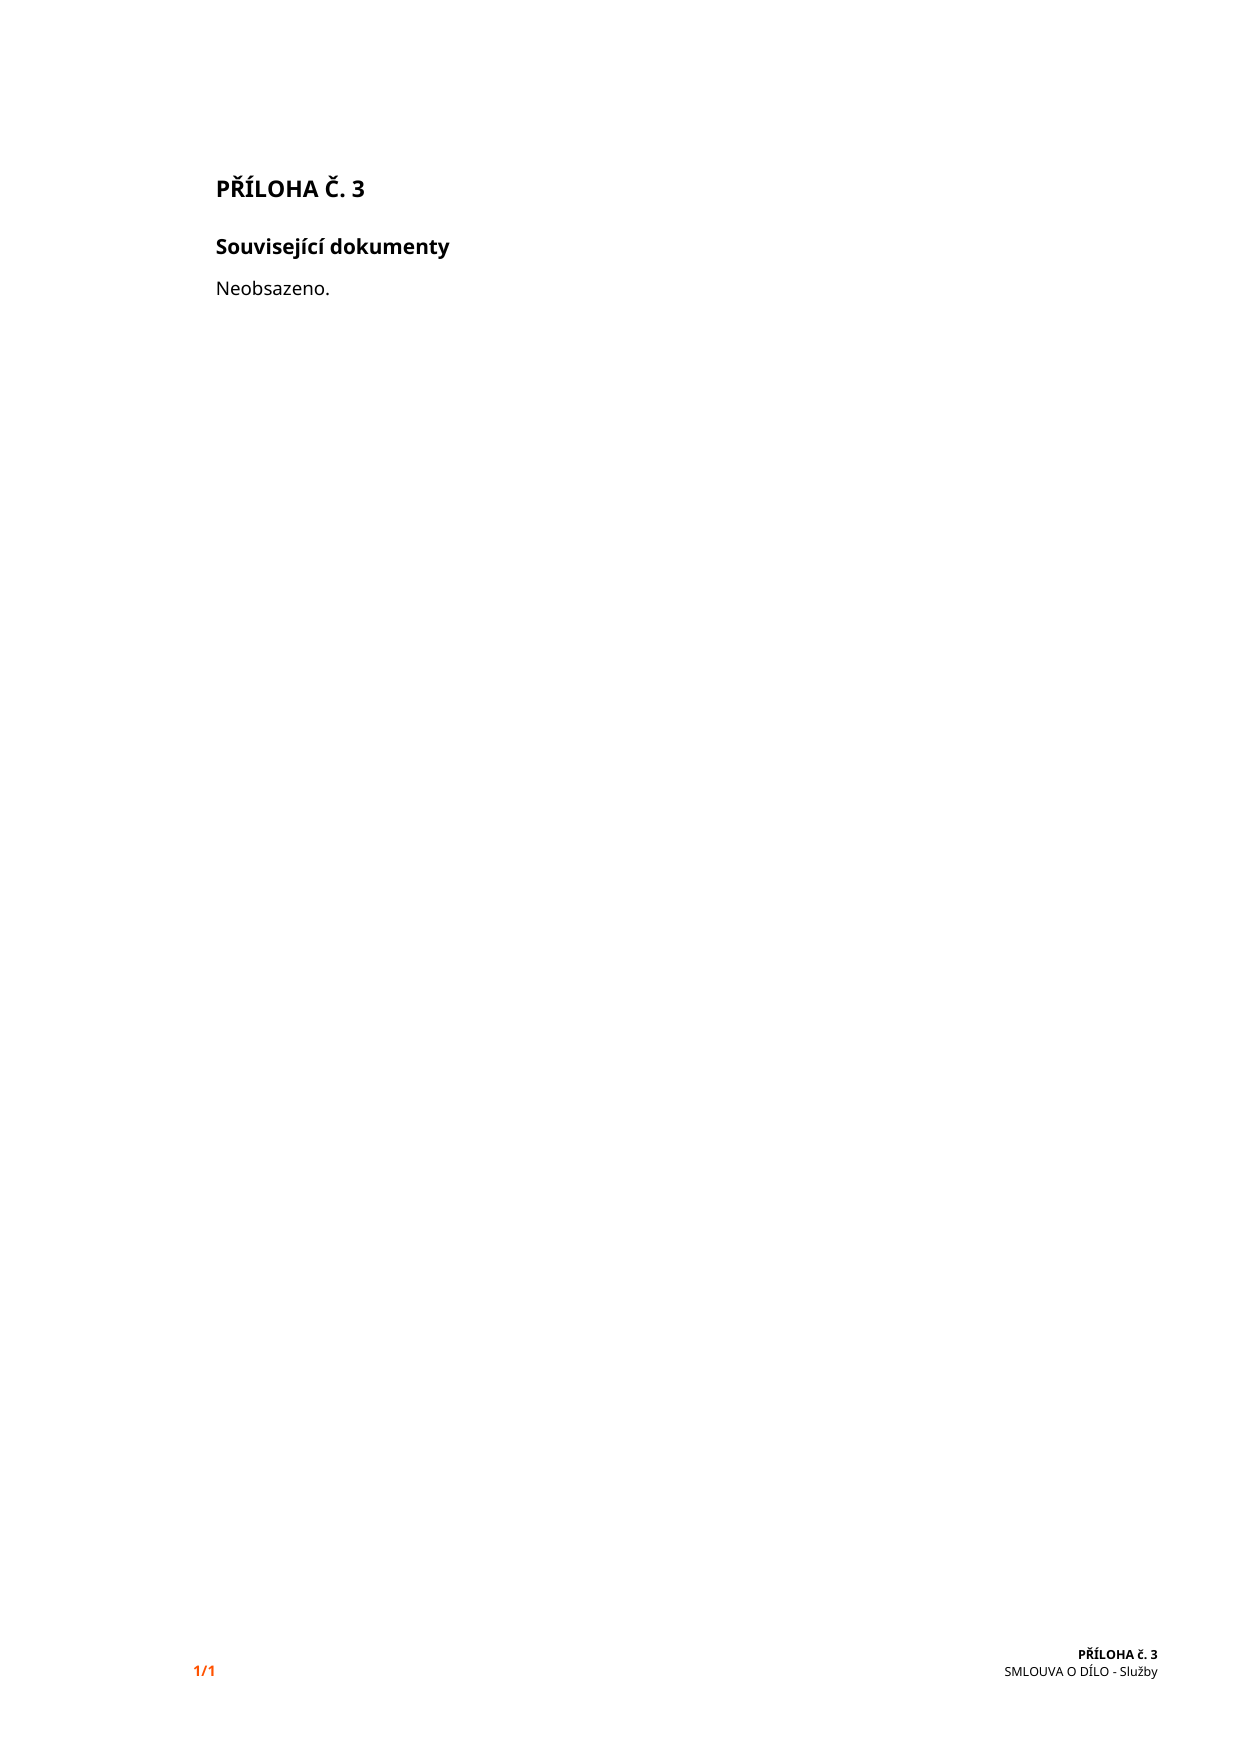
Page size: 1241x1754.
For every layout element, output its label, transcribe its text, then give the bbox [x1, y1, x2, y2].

text Související dokumenty [216, 232, 1093, 260]
text Příloha č. 3 [216, 172, 1093, 204]
list Neobsazeno. [216, 276, 1093, 301]
